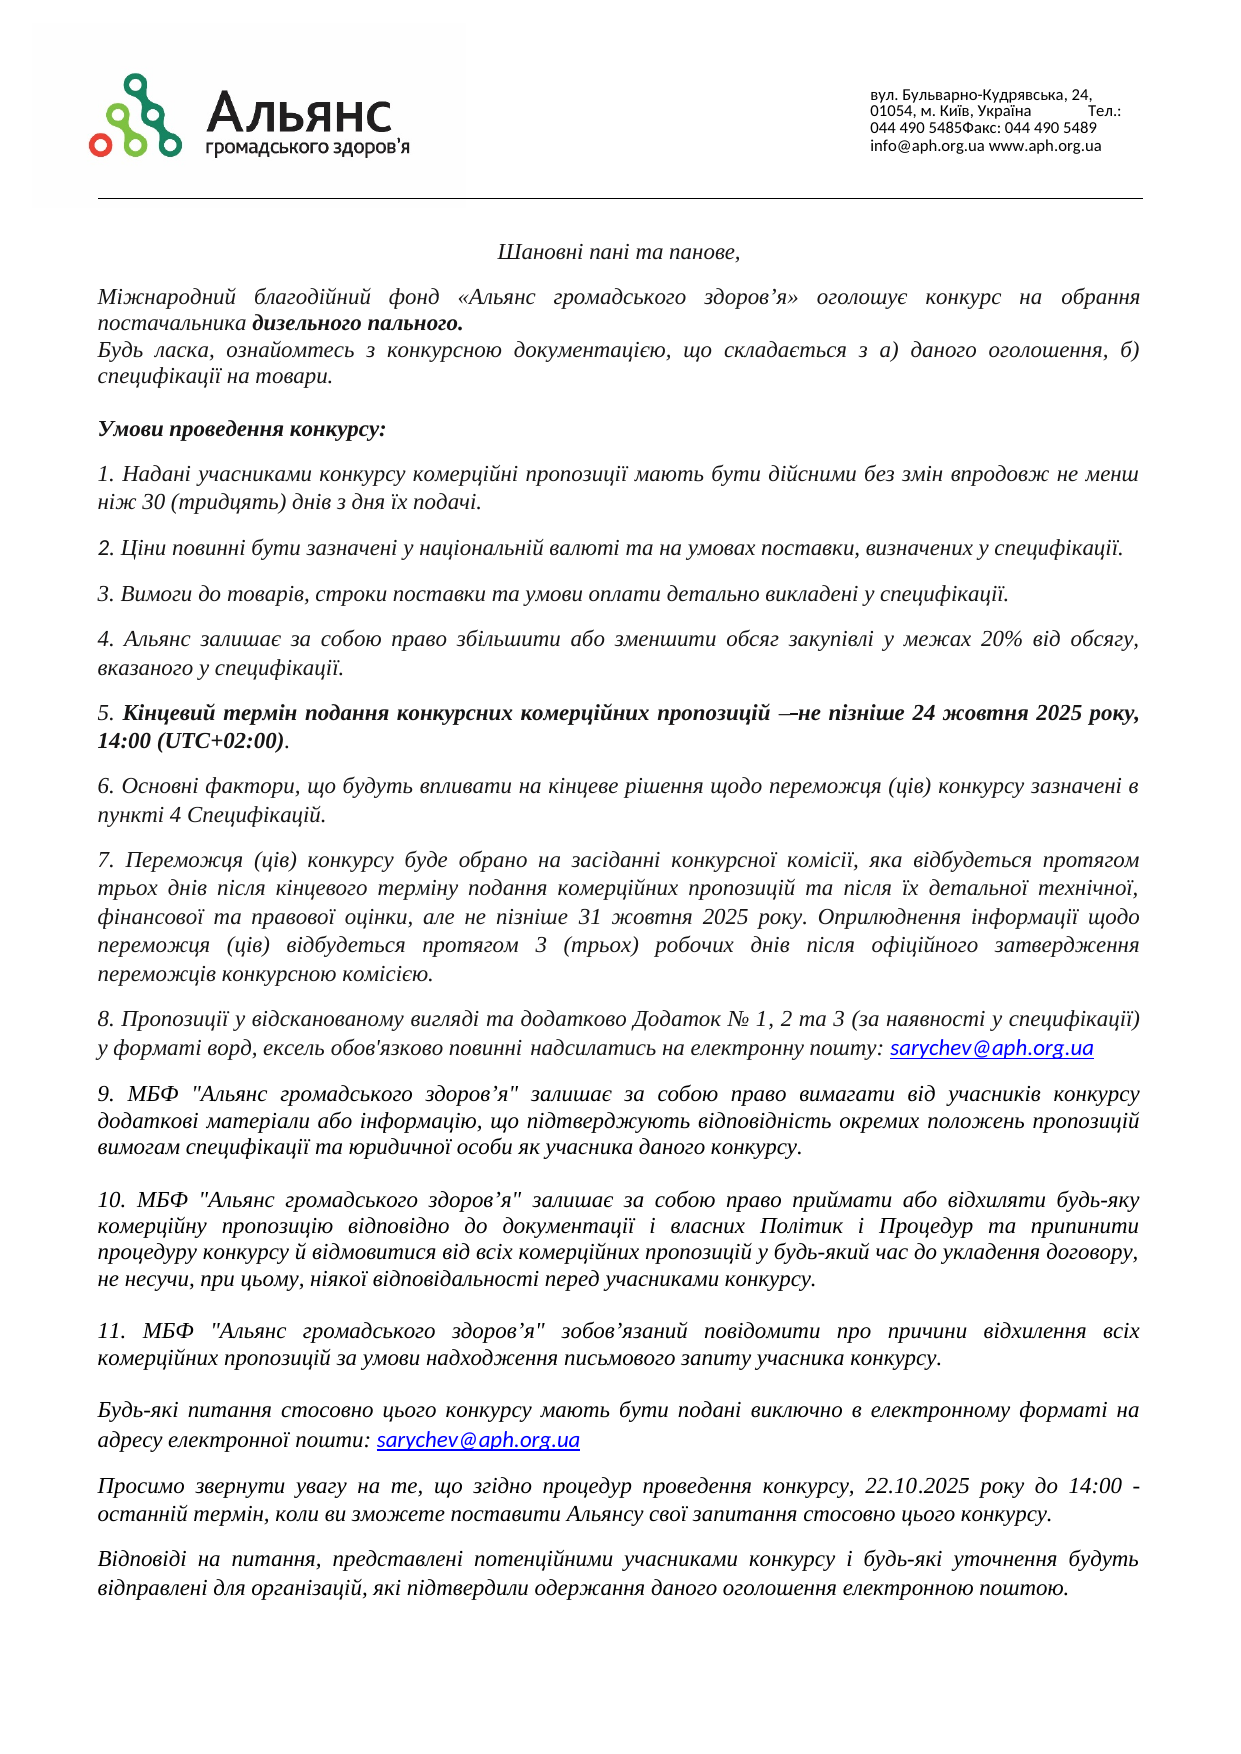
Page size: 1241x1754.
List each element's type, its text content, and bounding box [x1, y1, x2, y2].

picture [32, 23, 467, 208]
text 6. Основні фактори, що будуть впливати на кінцеве рішення щодо переможця (ців) конкурсу зазначені в пункті 4 Специфікацій. [97, 772, 1143, 827]
text Просимо звернути увагу на те, що згідно процедур проведення конкурсу, 22.10.2025 року до 14:00 - останній термін, коли ви зможете поставити Альянсу свої запитання стосовно цього конкурсу. [97, 1472, 1143, 1527]
text 9. МБФ "Альянс громадського здоров’я" залишає за собою право вимагати від учасників конкурсу додаткові матеріали або інформацію, що підтверджують відповідність окремих положень пропозицій вимогам специфікації та юридичної особи як учасника даного конкурсу. [97, 1080, 1143, 1159]
text Міжнародний благодійний фонд «Альянс громадського здоров’я» оголошує конкурс на обрання постачальника дизельного пального. [97, 283, 1143, 336]
text 1. Надані учасниками конкурсу комерційні пропозиції мають бути дійсними без змін впродовж не менш ніж 30 (тридцять) днів з дня їх подачі. [97, 460, 1143, 515]
text Шановні пані та панове, [97, 238, 1143, 264]
text 8. Пропозиції у відсканованому вигляді та додатково Додаток № 1, 2 та 3 (за наявності у специфікації) у форматі ворд, ексель обов'язково повинні надсилатись на електронну пошту: sarychev@aph.org.ua [97, 1005, 1143, 1061]
text Умови проведення конкурсу: [97, 415, 1143, 441]
text 3. Вимоги до товарів, строки поставки та умови оплати детально викладені у специфікації. [97, 580, 1143, 607]
text Будь-які питання стосовно цього конкурсу мають бути подані виключно в електронному форматі на адресу електронної пошти: sarychev@aph.org.ua [97, 1397, 1143, 1453]
text 5. Кінцевий термін подання конкурсних комерційних пропозицій – не пізніше 24 жовтня 2025 року, 14:00 (UTC+02:00). [97, 699, 1143, 754]
text 2. Ціни повинні бути зазначені у національній валюті та на умовах поставки, визначених у специфікації. [97, 533, 1143, 561]
text Відповіді на питання, представлені потенційними учасниками конкурсу і будь-які уточнення будуть відправлені для організацій, які підтвердили одержання даного оголошення електронною поштою. [97, 1546, 1143, 1600]
text 7. Переможця (ців) конкурсу буде обрано на засіданні конкурсної комісії, яка відбудеться протягом трьох днів після кінцевого терміну подання комерційних пропозицій та після їх детальної технічної, фінансової та правової оцінки, але не пізніше 31 жовтня 2025 року. Оприлюднення інформації щодо переможця (ців) відбудеться протягом 3 (трьох) робочих днів після офіційного затвердження переможців конкурсною комісією. [97, 846, 1143, 986]
text 11. МБФ "Альянс громадського здоров’я" зобов’язаний повідомити про причини відхилення всіх комерційних пропозицій за умови надходження письмового запиту учасника конкурсу. [97, 1317, 1143, 1370]
text 10. МБФ "Альянс громадського здоров’я" залишає за собою право приймати або відхиляти будь-яку комерційну пропозицію відповідно до документації і власних Політик і Процедур та припинити процедуру конкурсу й відмовитися від всіх комерційних пропозицій у будь-який час до укладення договору, не несучи, при цьому, ніякої відповідальності перед учасниками конкурсу. [97, 1186, 1143, 1291]
text 4. Альянс залишає за собою право збільшити або зменшити обсяг закупівлі у межах 20% від обсягу, вказаного у специфікації. [97, 625, 1143, 680]
text Будь ласка, ознайомтесь з конкурсною документацією, що складається з а) даного оголошення, б) специфікації на товари. [97, 336, 1143, 388]
